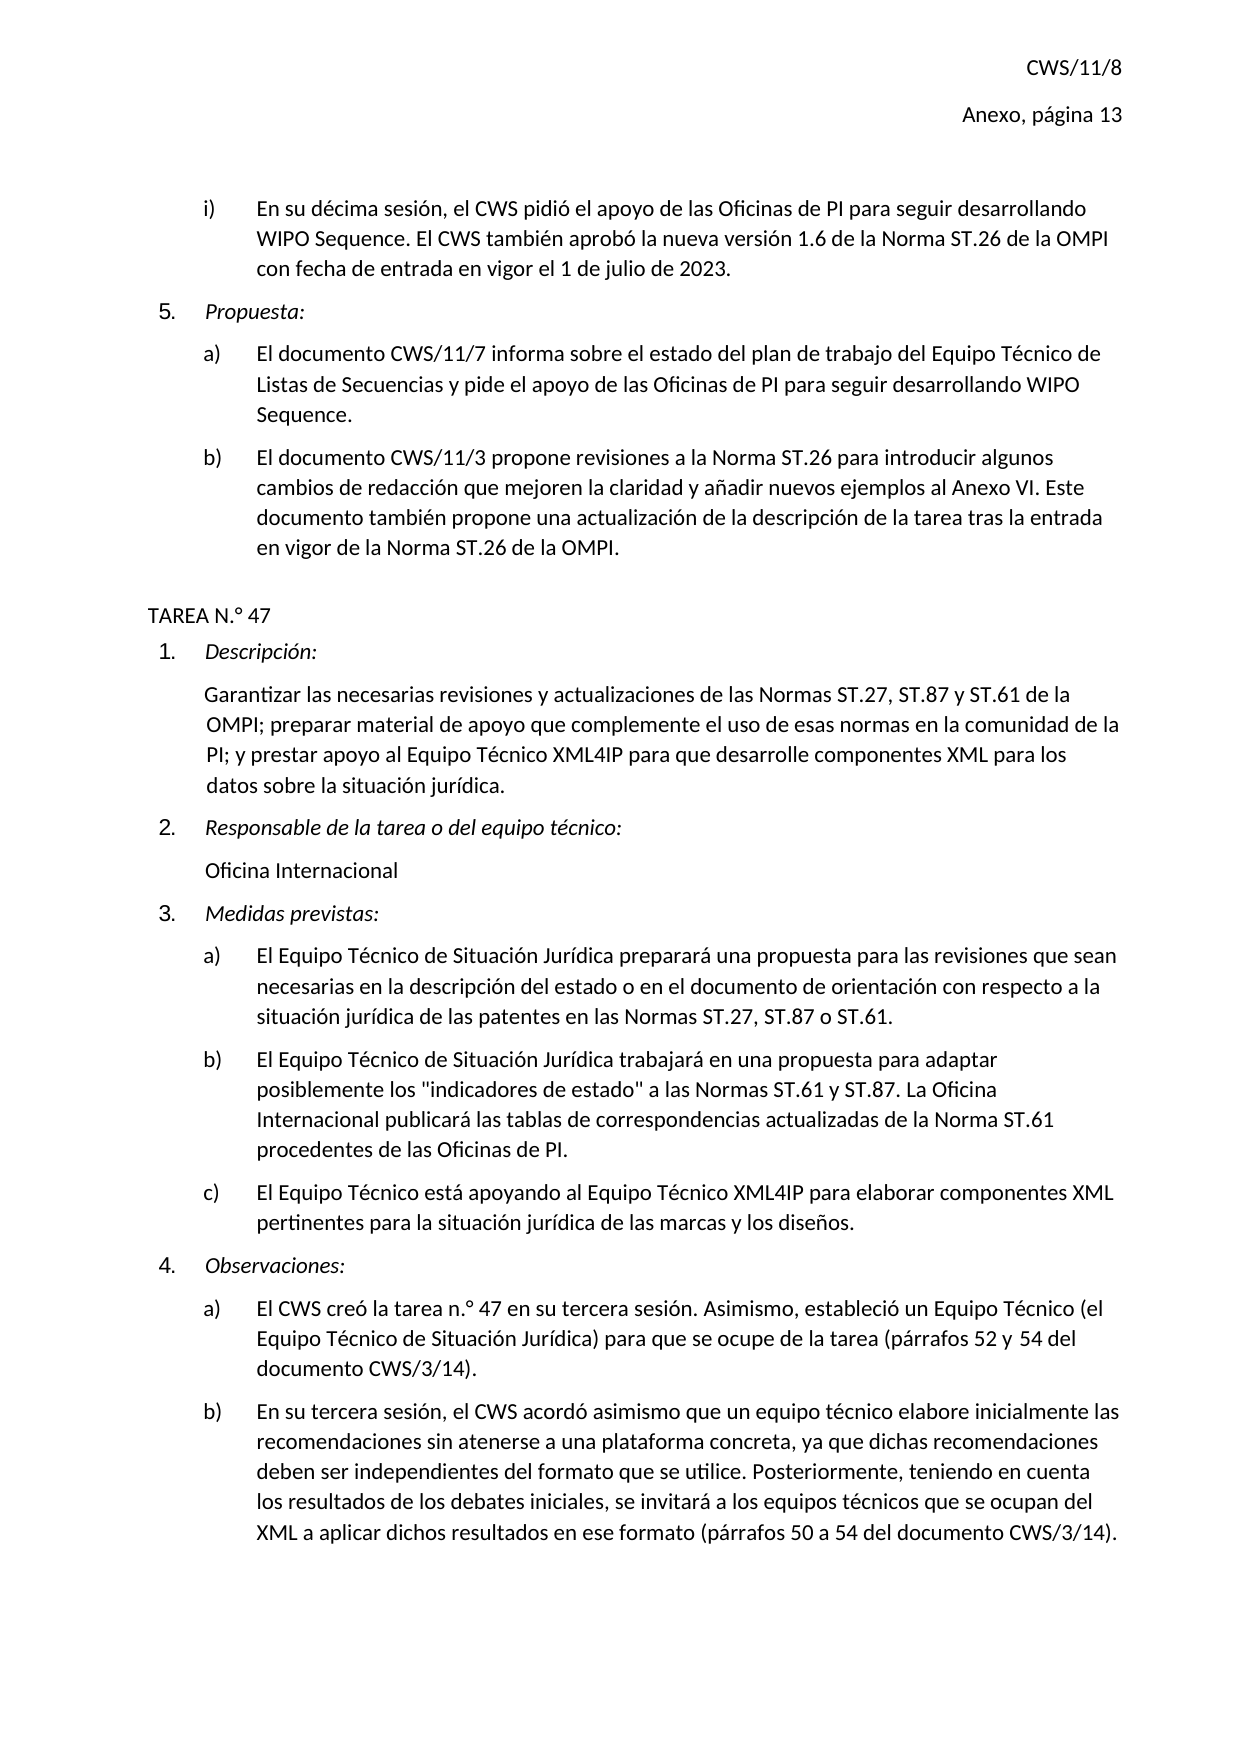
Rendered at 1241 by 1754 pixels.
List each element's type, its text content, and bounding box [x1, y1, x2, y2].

list El Equipo Técnico está apoyando al Equipo Técnico XML4IP para elaborar componentes XML pertinentes para la situación jurídica de las marcas y los diseños. [203, 1178, 1122, 1236]
list El Equipo Técnico de Situación Jurídica trabajará en una propuesta para adaptar posiblemente los "indicadores de estado" a las Normas ST.61 y ST.87. La Oficina Internacional publicará las tablas de correspondencias actualizadas de la Norma ST.61 procedentes de las Oficinas de PI. [203, 1045, 1122, 1163]
list El documento CWS/11/3 propone revisiones a la Norma ST.26 para introducir algunos cambios de redacción que mejoren la claridad y añadir nuevos ejemplos al Anexo VI. Este documento también propone una actualización de la descripción de la tarea tras la entrada en vigor de la Norma ST.26 de la OMPI. [203, 443, 1122, 561]
subtitle TAREA n.° 47 [148, 601, 1122, 629]
subtitle Propuesta: [158, 297, 1122, 325]
subtitle Responsable de la tarea o del equipo técnico: [158, 813, 1122, 841]
subtitle Observaciones: [158, 1251, 1122, 1279]
list El documento CWS/11/7 informa sobre el estado del plan de trabajo del Equipo Técnico de Listas de Secuencias y pide el apoyo de las Oficinas de PI para seguir desarrollando WIPO Sequence. [203, 339, 1122, 428]
text Garantizar las necesarias revisiones y actualizaciones de las Normas ST.27, ST.87 y ST.61 de la OMPI; preparar material de apoyo que complemente el uso de esas normas en la comunidad de la PI; y prestar apoyo al Equipo Técnico XML4IP para que desarrolle componentes XML para los datos sobre la situación jurídica. [204, 680, 1122, 799]
list El Equipo Técnico de Situación Jurídica preparará una propuesta para las revisiones que sean necesarias en la descripción del estado o en el documento de orientación con respecto a la situación jurídica de las patentes en las Normas ST.27, ST.87 o ST.61. [203, 942, 1122, 1030]
list En su tercera sesión, el CWS acordó asimismo que un equipo técnico elabore inicialmente las recomendaciones sin atenerse a una plataforma concreta, ya que dichas recomendaciones deben ser independientes del formato que se utilice. Posteriormente, teniendo en cuenta los resultados de los debates iniciales, se invitará a los equipos técnicos que se ocupan del XML a aplicar dichos resultados en ese formato (párrafos 50 a 54 del documento CWS/3/14). [203, 1397, 1122, 1546]
subtitle Medidas previstas: [158, 899, 1122, 927]
subtitle Descripción: [158, 637, 1122, 665]
text Oficina Internacional [205, 856, 936, 884]
list El CWS creó la tarea n.° 47 en su tercera sesión. Asimismo, estableció un Equipo Técnico (el Equipo Técnico de Situación Jurídica) para que se ocupe de la tarea (párrafos 52 y 54 del documento CWS/3/14). [203, 1294, 1122, 1382]
list En su décima sesión, el CWS pidió el apoyo de las Oficinas de PI para seguir desarrollando WIPO Sequence. El CWS también aprobó la nueva versión 1.6 de la Norma ST.26 de la OMPI con fecha de entrada en vigor el 1 de julio de 2023. [203, 194, 1122, 282]
